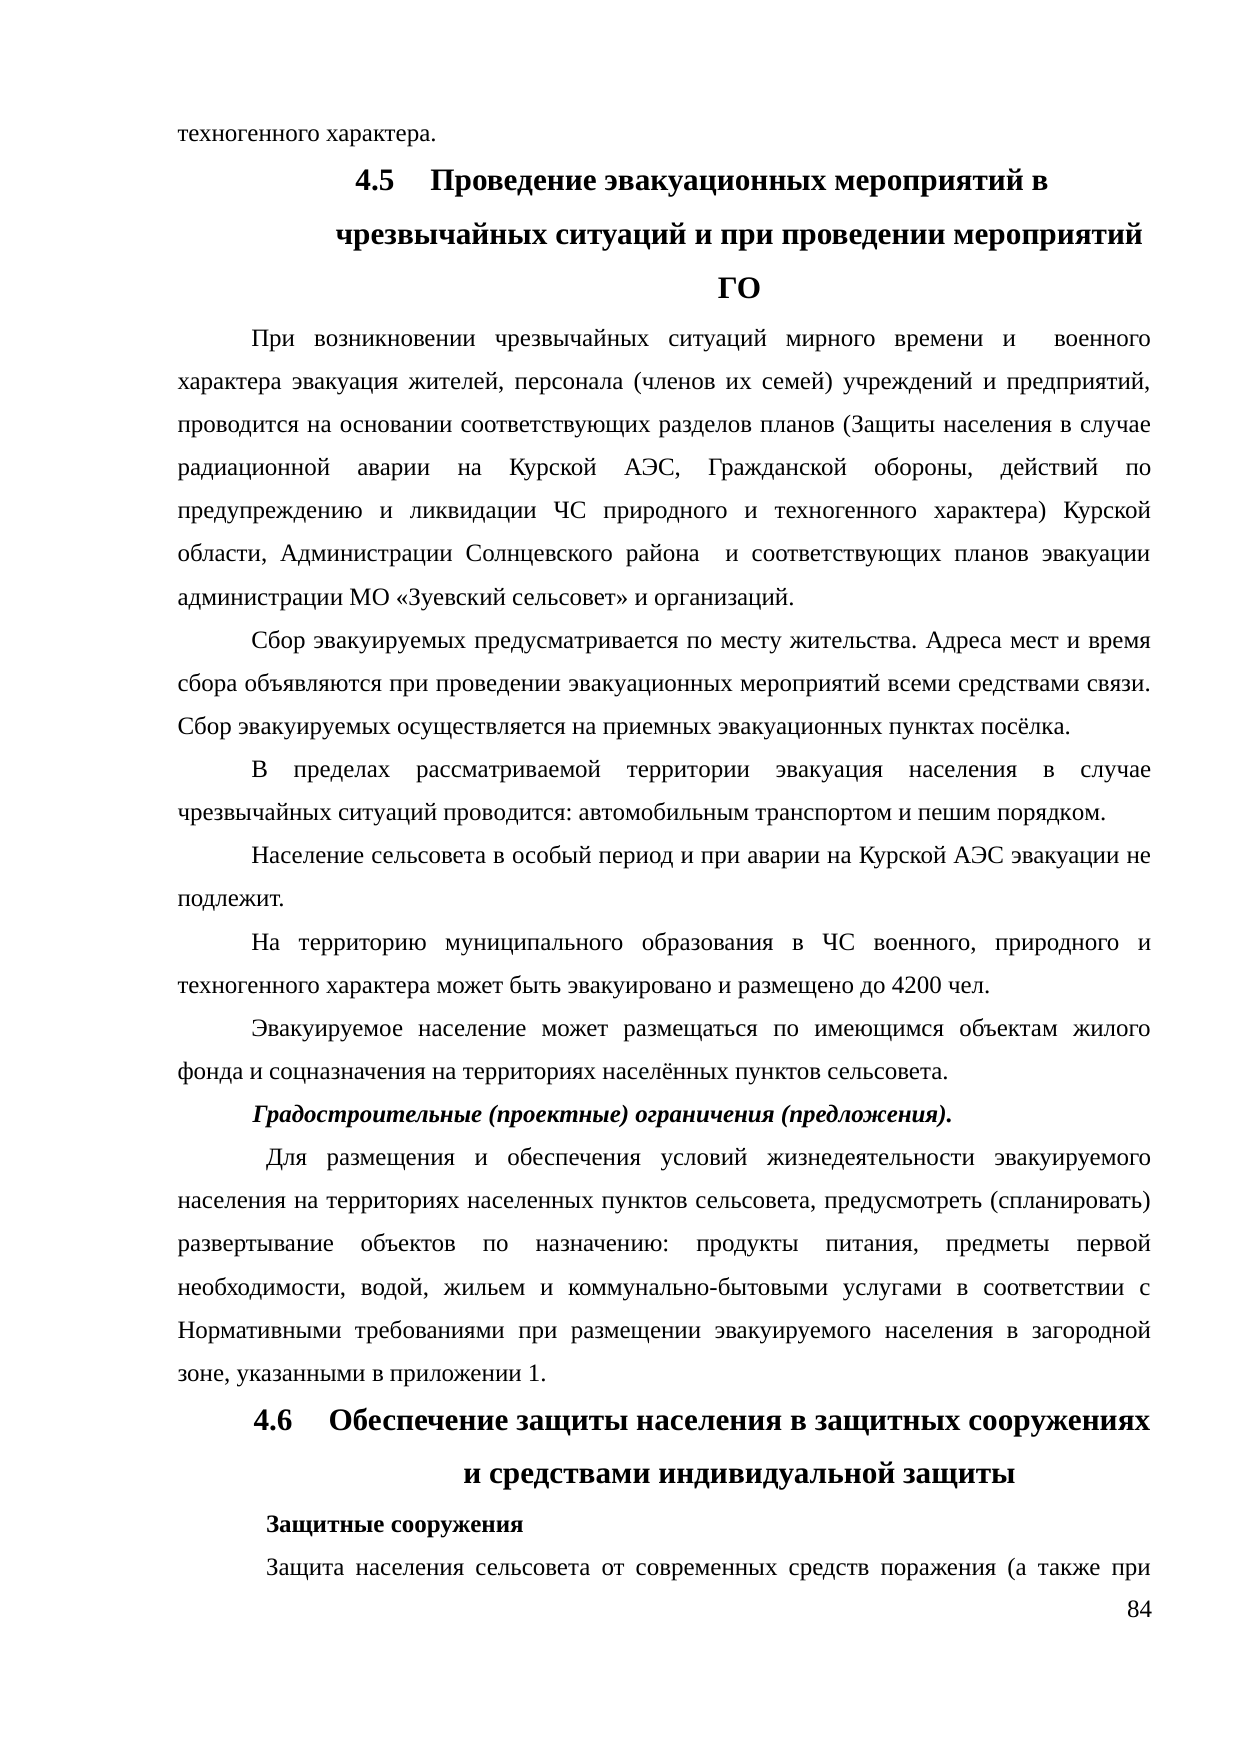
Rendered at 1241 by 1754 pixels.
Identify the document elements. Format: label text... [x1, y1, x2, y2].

text При возникновении чрезвычайных ситуаций мирного времени и военного характера эвакуация жителей, персонала (членов их семей) учреждений и предприятий, проводится на основании соответствующих разделов планов (Защиты населения в случае радиационной аварии на Курской АЭС, Гражданской обороны, действий по предупреждению и ликвидации ЧС природного и техногенного характера) Курской области, Администрации Солнцевского района и соответствующих планов эвакуации администрации МО «Зуевский сельсовет» и организаций. [177, 323, 1152, 610]
text Эвакуируемое население может размещаться по имеющимся объектам жилого фонда и соцназначения на территориях населённых пунктов сельсовета. [177, 1013, 1152, 1085]
text Защитные сооружения [177, 1509, 1152, 1537]
text Сбор эвакуируемых предусматривается по месту жительства. Адреса мест и время сбора объявляются при проведении эвакуационных мероприятий всеми средствами связи. Сбор эвакуируемых осуществляется на приемных эвакуационных пунктах посёлка. [177, 625, 1152, 740]
subtitle Обеспечение защиты населения в защитных сооружениях и средствами индивидуальной защиты [252, 1401, 1152, 1491]
subtitle Проведение эвакуационных мероприятий в чрезвычайных ситуаций и при проведении мероприятий ГО [252, 161, 1152, 305]
text Население сельсовета в особый период и при аварии на Курской АЭС эвакуации не подлежит. [177, 840, 1152, 912]
text На территорию муниципального образования в ЧС военного, природного и техногенного характера может быть эвакуировано и размещено до 4200 чел. [177, 927, 1152, 998]
text В пределах рассматриваемой территории эвакуация населения в случае чрезвычайных ситуаций проводится: автомобильным транспортом и пешим порядком. [177, 754, 1152, 826]
text Для размещения и обеспечения условий жизнедеятельности эвакуируемого населения на территориях населенных пунктов сельсовета, предусмотреть (спланировать) развертывание объектов по назначению: продукты питания, предметы первой необходимости, водой, жильем и коммунально-бытовыми услугами в соответствии с Нормативными требованиями при размещении эвакуируемого населения в загородной зоне, указанными в приложении 1. [177, 1142, 1152, 1387]
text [177, 118, 1152, 147]
text Градостроительные (проектные) ограничения (предложения). [177, 1099, 1152, 1128]
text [177, 1552, 1152, 1581]
